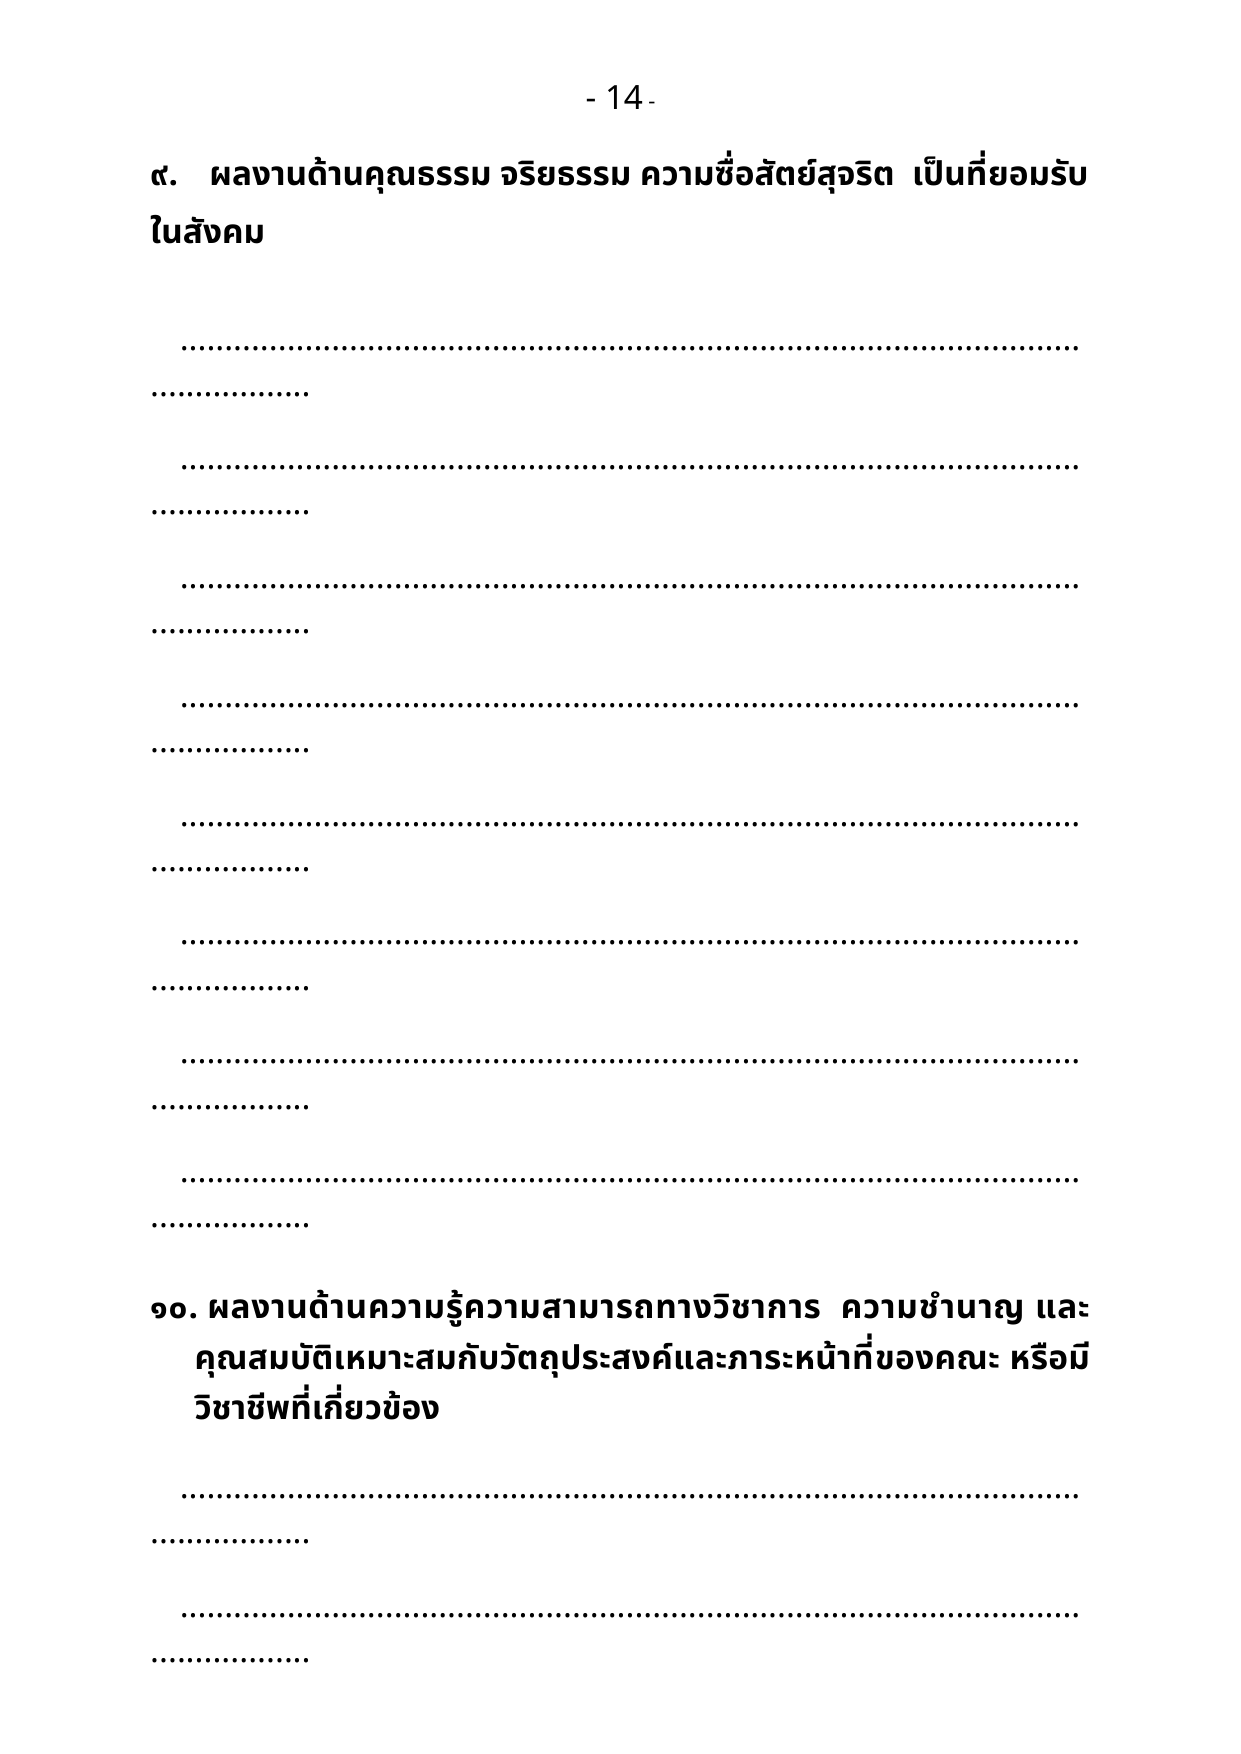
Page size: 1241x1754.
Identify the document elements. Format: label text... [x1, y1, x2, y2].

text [150, 1553, 1090, 1672]
text ....................................................................................................................... [150, 524, 1090, 643]
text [150, 1434, 1090, 1553]
text ๙. ผลงานด้านคุณธรรม จริยธรรม ความซื่อสัตย์สุจริต เป็นที่ยอมรับในสังคม [150, 150, 1090, 258]
text ....................................................................................................................... [150, 1000, 1090, 1119]
text ....................................................................................................................... [150, 1119, 1090, 1238]
text ....................................................................................................................... [150, 643, 1090, 762]
text ....................................................................................................................... [150, 287, 1090, 406]
text ๑๐. ผลงานด้านความรู้ความสามารถทางวิชาการ ความชำนาญ และคุณสมบัติเหมาะสมกับวัตถุประสงค์และภาระหน้าที่ของคณะ หรือมีวิชาชีพที่เกี่ยวข้อง [150, 1283, 1090, 1434]
text ....................................................................................................................... [150, 762, 1090, 881]
text ....................................................................................................................... [150, 406, 1090, 524]
text ....................................................................................................................... [150, 881, 1090, 1000]
